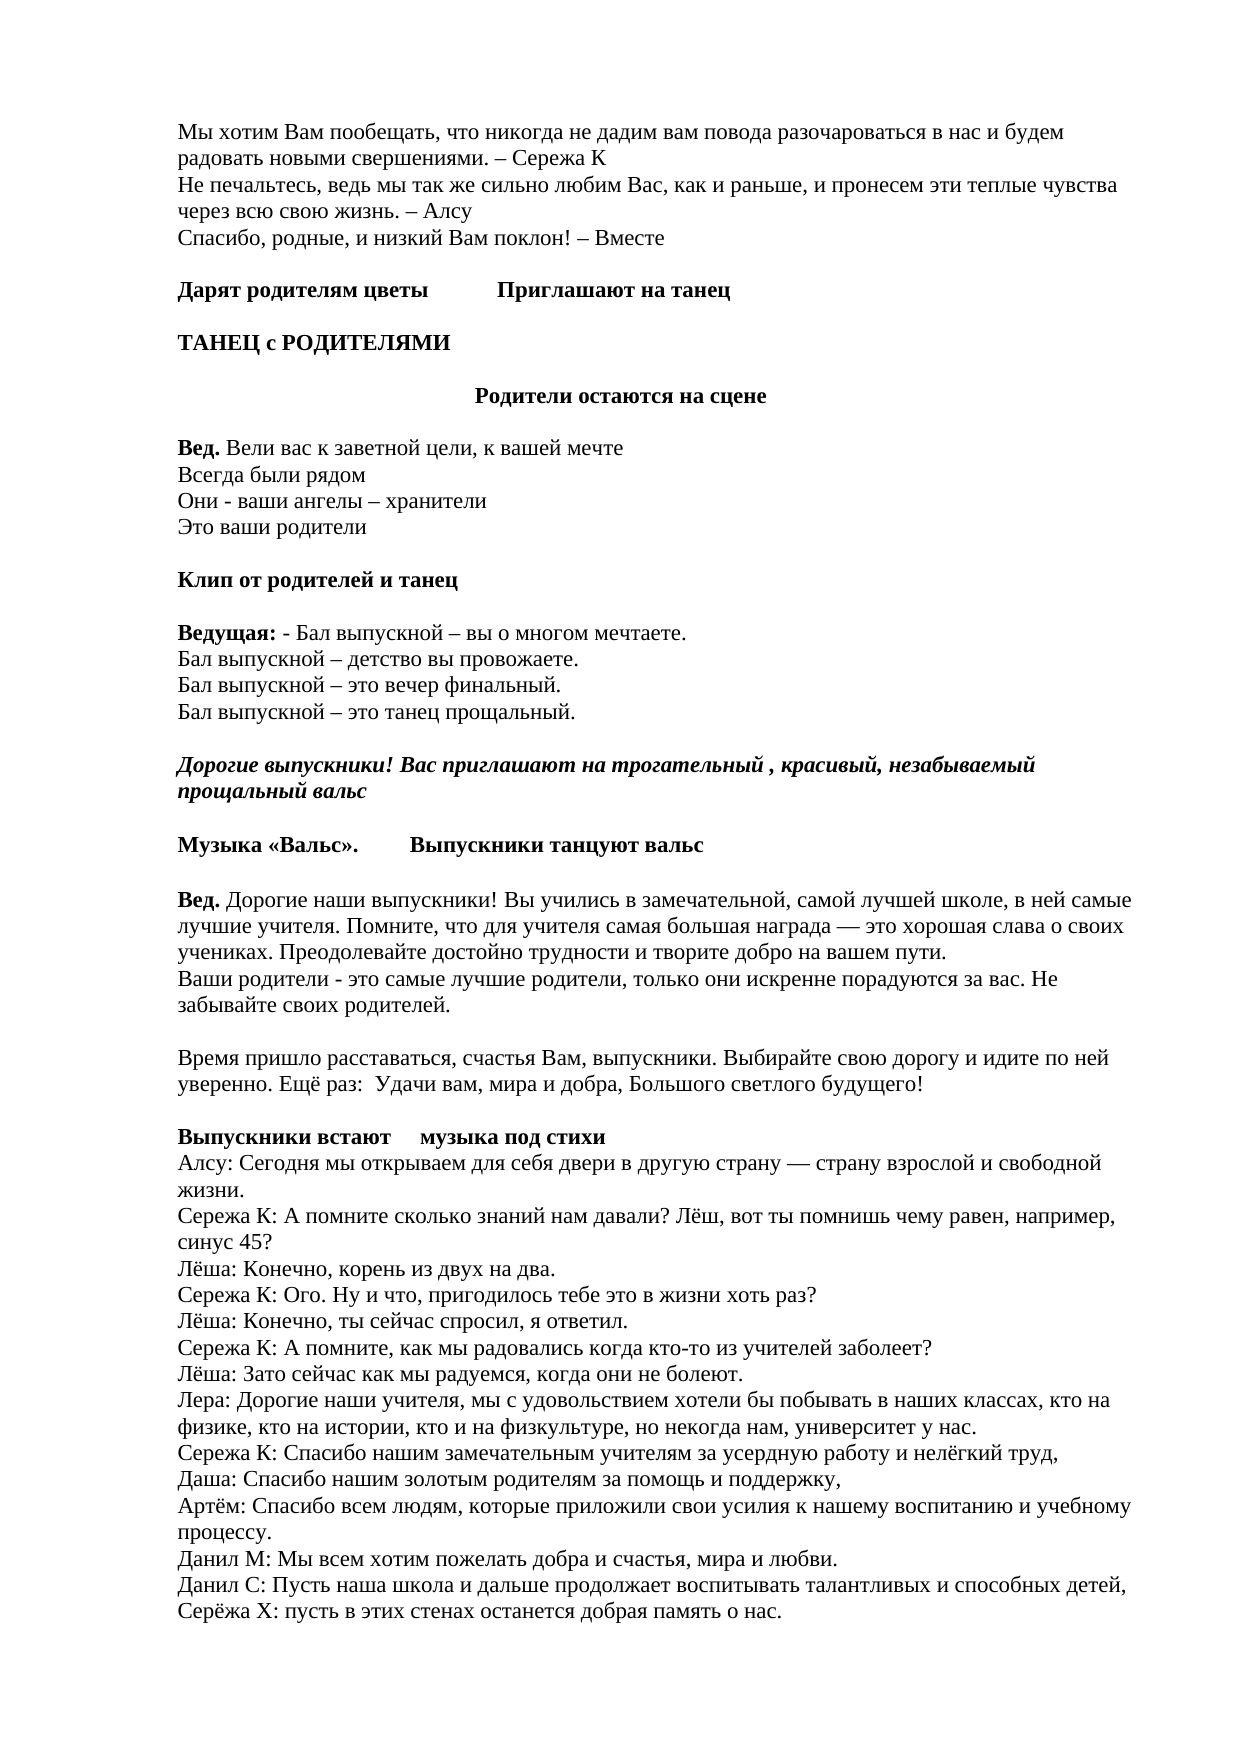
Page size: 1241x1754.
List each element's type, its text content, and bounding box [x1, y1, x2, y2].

text Сережа К: Ого. Ну и что, пригодилось тебе это в жизни хоть раз? [177, 1281, 1152, 1307]
text Сережа К: Спасибо нашим замечательным учителям за усердную работу и нелёгкий труд, [177, 1439, 1152, 1466]
text Артём: Спасибо всем людям, которые приложили свои усилия к нашему воспитанию и учебному процессу. [177, 1492, 1152, 1544]
text Дарят родителям цветы Приглашают на танец [177, 276, 1152, 303]
text Сережа К: А помните, как мы радовались когда кто-то из учителей заболеет? [177, 1334, 1152, 1360]
text Лёша: Зато сейчас как мы радуемся, когда они не болеют. [177, 1360, 1152, 1386]
text Клип от родителей и танец [177, 566, 1152, 592]
text Родители остаются на сцене [177, 382, 1152, 408]
text Вед. Дорогие наши выпускники! Вы учились в замечательной, самой лучшей школе, в ней самые лучшие учителя. Помните, что для учителя самая большая награда — это хорошая слава о своих учениках. Преодолевайте достойно трудности и творите добро на вашем пути. [177, 886, 1152, 965]
text Спасибо, родные, и низкий Вам поклон! – Вместе [177, 223, 1152, 250]
text Вед. Вели вас к заветной цели, к вашей мечте [177, 434, 1152, 461]
text Данил С: Пусть наша школа и дальше продолжает воспитывать талантливых и способных детей, [177, 1571, 1152, 1597]
text Лёша: Конечно, корень из двух на два. [177, 1255, 1152, 1281]
text Всегда были рядом [177, 461, 1152, 487]
text Даша: Спасибо нашим золотым родителям за помощь и поддержку, [177, 1466, 1152, 1492]
text Мы хотим Вам пообещать, что никогда не дадим вам повода разочароваться в нас и будем радовать новыми свершениями. – Сережа К [177, 118, 1152, 171]
text Время пришло расставаться, счастья Вам, выпускники. Выбирайте свою дорогу и идите по ней уверенно. Ещё раз: Удачи вам, мира и добра, Большого светлого будущего! [177, 1044, 1152, 1097]
text Алсу: Сегодня мы открываем для себя двери в другую страну — страну взрослой и свободной жизни. [177, 1149, 1152, 1202]
text Сережа К: А помните сколько знаний нам давали? Лёш, вот ты помнишь чему равен, например, синус 45? [177, 1202, 1152, 1255]
text Не печальтесь, ведь мы так же сильно любим Вас, как и раньше, и пронесем эти теплые чувства через всю свою жизнь. – Алсу [177, 171, 1152, 223]
text Выпускники встают музыка под стихи [177, 1123, 1152, 1149]
text Ведущая: - Бал выпускной – вы о многом мечтаете. Бал выпускной – детство вы провожаете. Бал выпускной – это вечер финальный. Бал выпускной – это танец прощальный. [562, 619, 1152, 724]
text Музыка «Вальс». Выпускники танцуют вальс [177, 831, 1152, 886]
text Они - ваши ангелы – хранители [177, 487, 1152, 513]
text Лёша: Конечно, ты сейчас спросил, я ответил. [177, 1307, 1152, 1334]
text ТАНЕЦ с РОДИТЕЛЯМИ [177, 329, 1152, 355]
text Ваши родители - это самые лучшие родители, только они искренне порадуются за вас. Не забывайте своих родителей. [177, 965, 1152, 1017]
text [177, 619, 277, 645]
text Дорогие выпускники! Вас приглашают на трогательный , красивый, незабываемый прощальный вальс [177, 751, 1152, 803]
text Данил М: Мы всем хотим пожелать добра и счастья, мира и любви. [177, 1544, 1152, 1571]
text Серёжа Х: пусть в этих стенах останется добрая память о нас. [177, 1597, 1152, 1624]
text Это ваши родители [177, 513, 1152, 540]
text Лера: Дорогие наши учителя, мы с удовольствием хотели бы побывать в наших классах, кто на физике, кто на истории, кто и на физкультуре, но некогда нам, университет у нас. [177, 1386, 1152, 1439]
